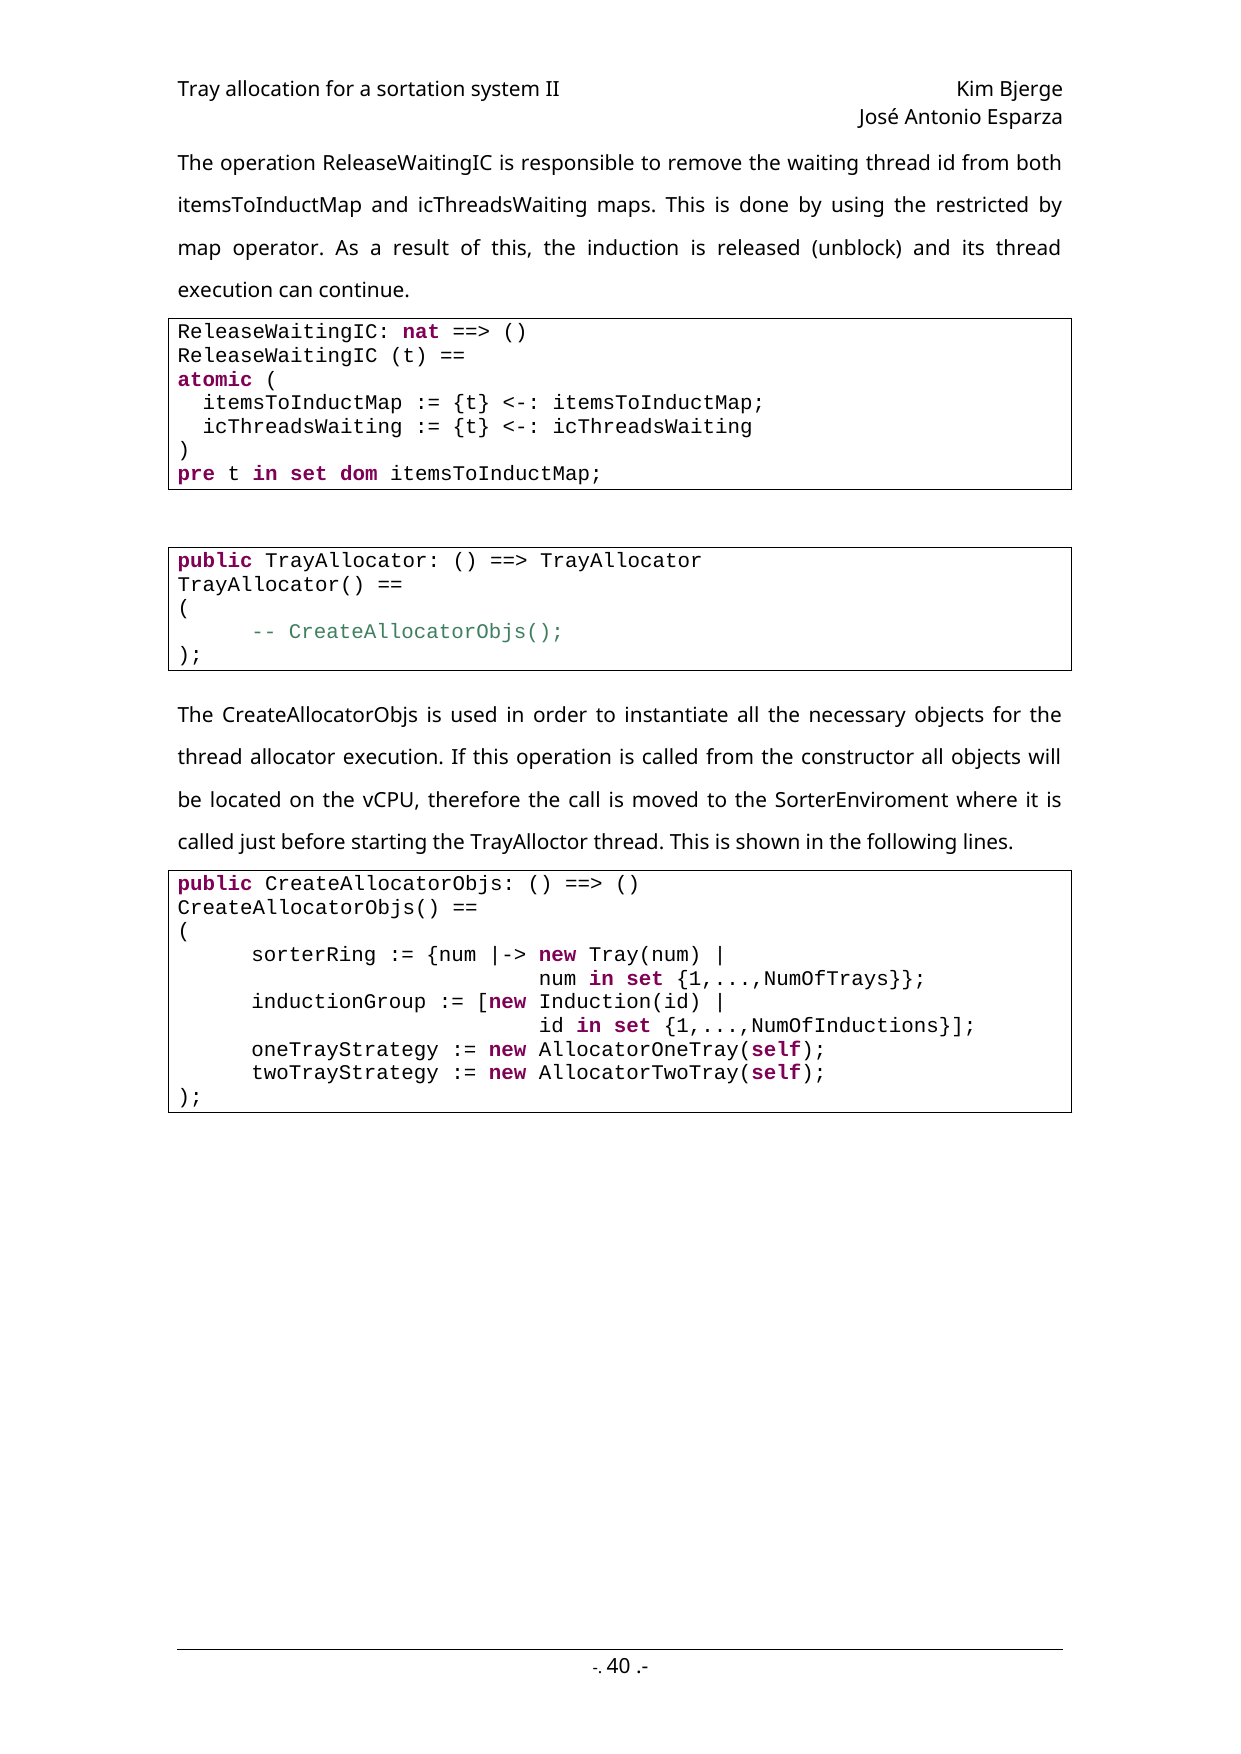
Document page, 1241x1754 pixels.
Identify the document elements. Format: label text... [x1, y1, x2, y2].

text ReleaseWaitingIC: nat ==> () [169, 319, 1071, 345]
text twoTrayStrategy := new AllocatorTwoTray(self); [177, 1062, 1063, 1083]
text sorterRing := {num |-> new Tray(num) | [177, 944, 1063, 968]
text The CreateAllocatorObjs is used in order to instantiate all the necessary objects for the thread allocator execution. If this operation is called from the constructor all objects will be located on the vCPU, therefore the call is moved to the SorterEnviroment where it is called just before starting the TrayAlloctor thread. This is shown in the following lines. [177, 700, 1063, 856]
text CreateAllocatorObjs() == [177, 897, 1063, 921]
text public CreateAllocatorObjs: () ==> () [169, 871, 1071, 897]
text pre t in set dom itemsToInductMap; [169, 460, 1071, 489]
text ); [169, 641, 1071, 670]
text inductionGroup := [new Induction(id) | [177, 991, 1063, 1015]
text public TrayAllocator: () ==> TrayAllocator [169, 548, 1071, 573]
text ); [169, 1083, 1071, 1112]
text oneTrayStrategy := new AllocatorOneTray(self); [177, 1039, 1063, 1062]
text id in set {1,...,NumOfInductions}]; [177, 1015, 1063, 1039]
text icThreadsWaiting := {t} <-: icThreadsWaiting [177, 416, 1063, 439]
text ) [177, 439, 1063, 460]
text TrayAllocator() == [177, 573, 1063, 597]
text ( [177, 921, 1063, 944]
text The operation ReleaseWaitingIC is responsible to remove the waiting thread id from both itemsToInductMap and icThreadsWaiting maps. This is done by using the restricted by map operator. As a result of this, the induction is released (unblock) and its thread execution can continue. [177, 148, 1063, 304]
text ( [177, 597, 1063, 621]
text atomic ( [177, 368, 1063, 392]
text num in set {1,...,NumOfTrays}}; [177, 968, 1063, 991]
text -- CreateAllocatorObjs(); [177, 621, 1063, 641]
text itemsToInductMap := {t} <-: itemsToInductMap; [177, 392, 1063, 416]
text ReleaseWaitingIC (t) == [177, 345, 1063, 368]
